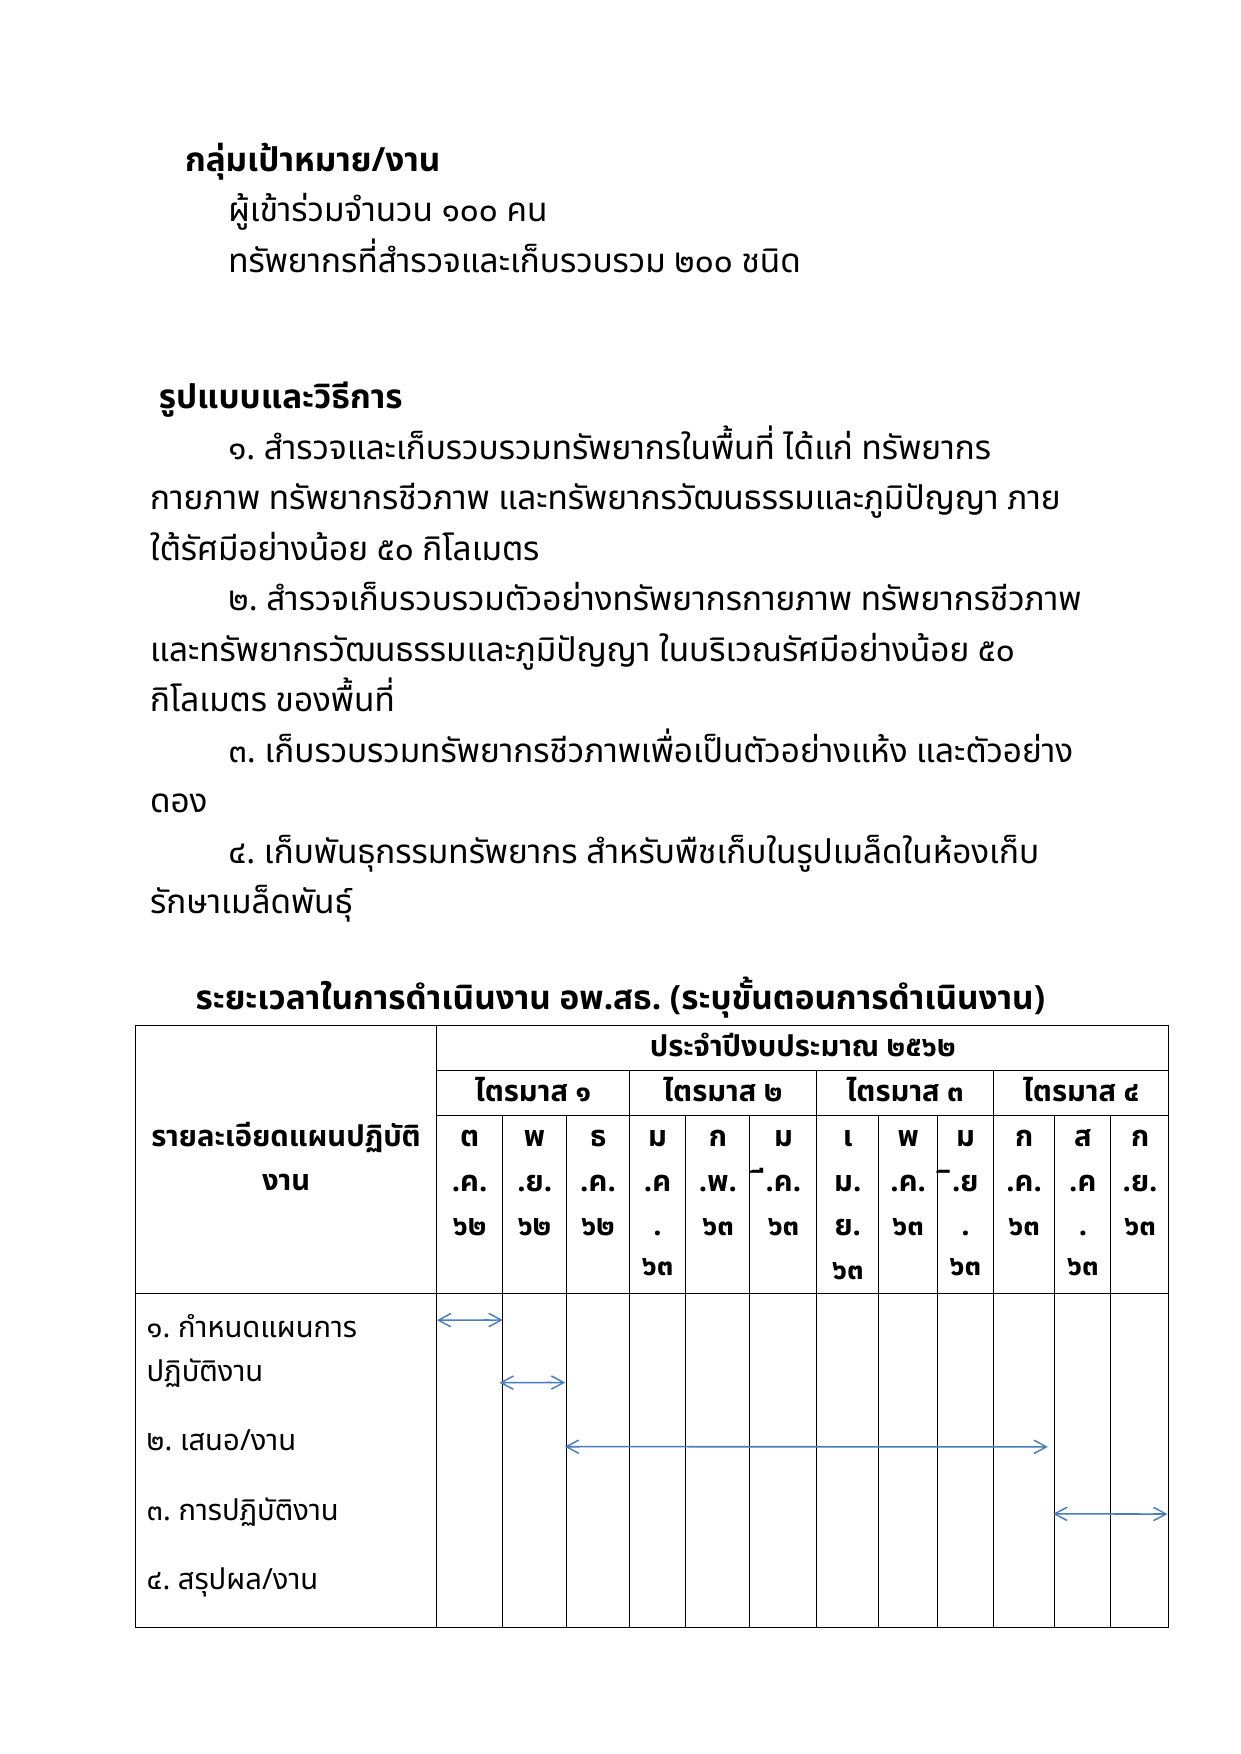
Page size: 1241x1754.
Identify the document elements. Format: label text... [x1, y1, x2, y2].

table_cell [686, 1448, 749, 1627]
text ทรัพยากรที่สำรวจและเก็บรวบรวม ๒๐๐ ชนิด [150, 237, 1090, 287]
table_cell [503, 1294, 566, 1382]
table_cell ก.ค. ๖๓ [994, 1116, 1054, 1293]
table_cell ก.ย. ๖๓ [1111, 1116, 1168, 1293]
table_cell [750, 1294, 816, 1445]
text ระยะเวลาในการดำเนินงาน อพ.สธ. (ระบุขั้นตอนการดำเนินงาน) [150, 974, 1090, 1025]
table_cell [750, 1448, 816, 1627]
table_cell ธ.ค. ๖๒ [567, 1116, 629, 1293]
table_cell [1055, 1294, 1110, 1513]
table_cell เม.ย. ๖๓ [817, 1116, 878, 1293]
table_cell [817, 1294, 878, 1446]
table_cell ๑. กำหนดแผนการปฏิบัติงาน ๒. เสนอ/งาน ๓. การปฏิบัติงาน ๔. สรุปผล/งาน [136, 1294, 436, 1627]
table_cell [994, 1294, 1054, 1627]
text กลุ่มเป้าหมาย/งาน [150, 136, 1090, 186]
table_cell [938, 1448, 993, 1627]
table_cell [1055, 1515, 1110, 1627]
table_cell ไตรมาส ๒ [630, 1071, 816, 1115]
table_cell [938, 1294, 993, 1446]
text ผู้เข้าร่วมจำนวน ๑๐๐ คน [150, 186, 1090, 237]
table_cell ม.ค. ๖๓ [630, 1116, 685, 1293]
table_cell [817, 1448, 878, 1627]
table_header ประจำปีงบประมาณ ๒๕๖๒ [437, 1026, 1168, 1070]
table_cell [567, 1448, 629, 1627]
text ๑. สำรวจและเก็บรวบรวมทรัพยากรในพื้นที่ ได้แก่ ทรัพยากรกายภาพ ทรัพยากรชีวภาพ และทรัพยากรวัฒนธรรมและภูมิปัญญา ภายใต้รัศมีอย่างน้อย ๕๐ กิโลเมตร [150, 424, 1090, 575]
text ๔. เก็บพันธุกรรมทรัพยากร สำหรับพืชเก็บในรูปเมล็ดในห้องเก็บรักษาเมล็ดพันธุ์ [150, 828, 1090, 929]
table_cell ต.ค. ๖๒ [437, 1116, 502, 1293]
table_cell [630, 1448, 685, 1627]
table_cell [437, 1294, 502, 1319]
text ๓. เก็บรวบรวมทรัพยากรชีวภาพเพื่อเป็นตัวอย่างแห้ง และตัวอย่างดอง [150, 727, 1090, 828]
table_cell พ.ย. ๖๒ [503, 1116, 566, 1293]
table_cell ไตรมาส ๔ [994, 1071, 1168, 1115]
table_cell มิ.ย. ๖๓ [938, 1116, 993, 1293]
table_cell [879, 1294, 937, 1446]
table_cell [879, 1448, 937, 1627]
table_cell [1111, 1294, 1168, 1513]
table_cell [686, 1294, 749, 1445]
table_cell ก.พ. ๖๓ [686, 1116, 749, 1293]
table_cell มี.ค. ๖๓ [750, 1116, 816, 1293]
text รูปแบบและวิธีการ [150, 373, 1090, 424]
table_cell [567, 1294, 629, 1445]
table_cell ไตรมาส ๓ [817, 1071, 993, 1115]
table_cell [630, 1294, 685, 1445]
table_cell ไตรมาส ๑ [437, 1071, 629, 1115]
table_cell [503, 1383, 566, 1627]
table_cell ส.ค. ๖๓ [1055, 1116, 1110, 1293]
text ๒. สำรวจเก็บรวบรวมตัวอย่างทรัพยากรกายภาพ ทรัพยากรชีวภาพ และทรัพยากรวัฒนธรรมและภูมิปัญญา ในบริเวณรัศมีอย่างน้อย ๕๐ กิโลเมตร ของพื้นที่ [150, 575, 1090, 727]
table_cell พ.ค. ๖๓ [879, 1116, 937, 1293]
table_cell [1111, 1515, 1168, 1627]
table_header รายละเอียดแผนปฏิบัติงาน [136, 1026, 436, 1293]
table_cell [437, 1321, 502, 1627]
